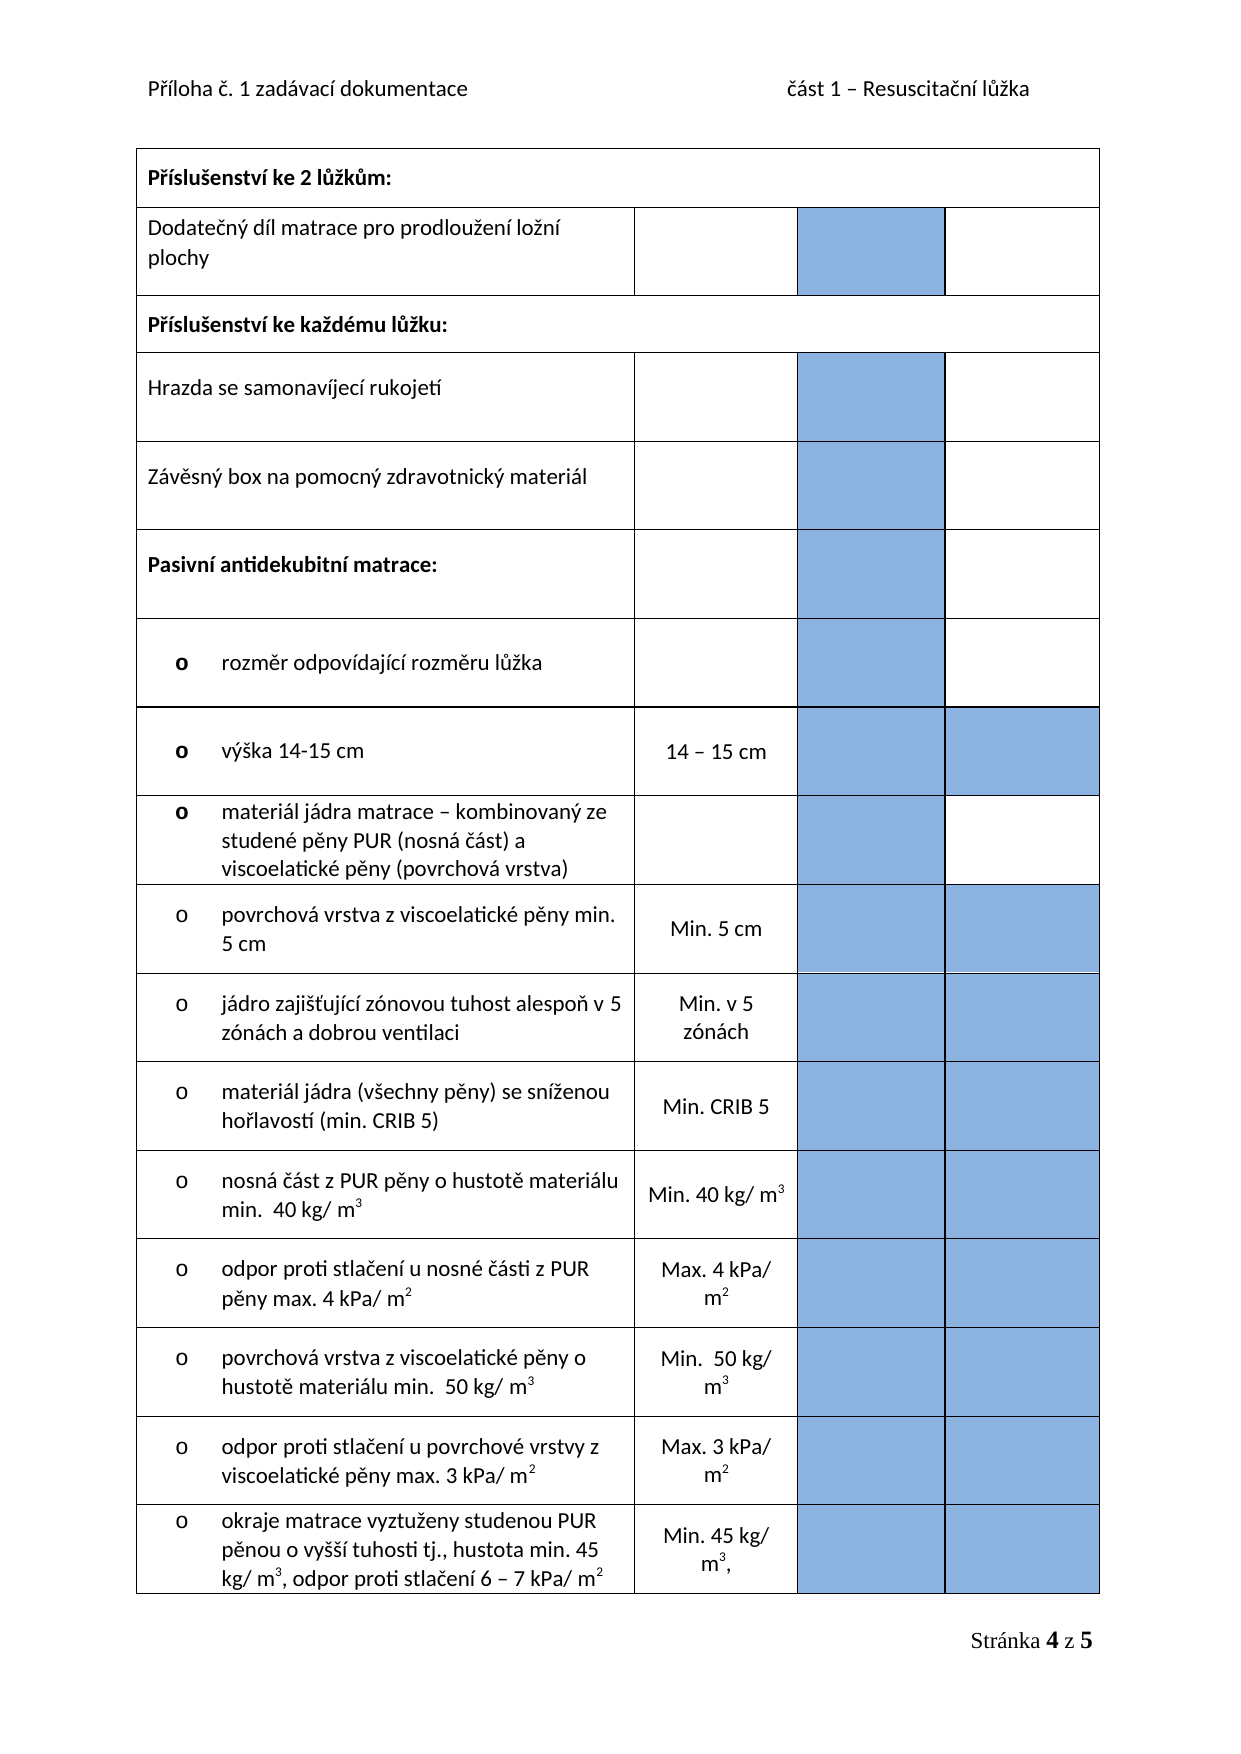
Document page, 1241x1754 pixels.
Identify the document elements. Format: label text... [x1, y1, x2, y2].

table_cell [946, 208, 1099, 295]
table_cell Min. v 5 zónách [635, 974, 797, 1061]
table_cell [798, 885, 944, 972]
table_cell [946, 1328, 1099, 1416]
table_cell jádro zajišťující zónovou tuhost alespoň v 5 zónách a dobrou ventilaci [137, 974, 634, 1061]
table_cell [946, 708, 1099, 795]
table_cell [798, 708, 944, 795]
table_cell [798, 974, 944, 1061]
table_cell rozměr odpovídající rozměru lůžka [137, 619, 634, 706]
table_cell [798, 1239, 944, 1327]
table_cell [946, 1062, 1099, 1150]
table_cell [946, 885, 1099, 972]
table_cell materiál jádra (všechny pěny) se sníženou hořlavostí (min. CRIB 5) [137, 1062, 634, 1150]
table_cell [798, 796, 944, 884]
table_cell odpor proti stlačení u nosné části z PUR pěny max. 4 kPa/ m2 [137, 1239, 634, 1327]
table_cell Max. 3 kPa/ m2 [635, 1417, 797, 1504]
table_cell [946, 530, 1099, 618]
table_cell [946, 1239, 1099, 1327]
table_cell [137, 1505, 634, 1593]
table_cell Min. 40 kg/ m3 [635, 1151, 797, 1238]
table_cell povrchová vrstva z viscoelatické pěny o hustotě materiálu min. 50 kg/ m3 [137, 1328, 634, 1416]
table_cell 14 – 15 cm [635, 708, 797, 795]
table_cell povrchová vrstva z viscoelatické pěny min. 5 cm [137, 885, 634, 972]
table_cell [946, 442, 1099, 529]
table_cell [946, 353, 1099, 441]
table_cell [946, 1417, 1099, 1504]
table_cell materiál jádra matrace – kombinovaný ze studené pěny PUR (nosná část) a viscoelatické pěny (povrchová vrstva) [137, 796, 634, 884]
table_cell [635, 442, 797, 529]
table_cell [798, 1505, 944, 1593]
table_cell [946, 1151, 1099, 1238]
table_cell nosná část z PUR pěny o hustotě materiálu min. 40 kg/ m3 [137, 1151, 634, 1238]
table_cell Hrazda se samonavíjecí rukojetí [137, 353, 634, 441]
table_cell [798, 530, 944, 618]
table_cell [635, 353, 797, 441]
table_cell Min. 50 kg/ m3 [635, 1328, 797, 1416]
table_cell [635, 1505, 797, 1593]
table_cell [798, 619, 944, 706]
table_cell [798, 208, 944, 295]
table_cell [635, 208, 797, 295]
table_cell [946, 1505, 1099, 1593]
table_cell [798, 442, 944, 529]
table_cell [946, 796, 1099, 884]
table_cell [798, 1062, 944, 1150]
table_cell [635, 619, 797, 706]
table_cell Dodatečný díl matrace pro prodloužení ložní plochy [137, 208, 634, 295]
table_cell [946, 974, 1099, 1061]
table_cell výška 14-15 cm [137, 708, 634, 795]
table_cell [798, 1328, 944, 1416]
table_cell Max. 4 kPa/ m2 [635, 1239, 797, 1327]
table_cell Příslušenství ke 2 lůžkům: [137, 149, 1099, 207]
table_cell [798, 353, 944, 441]
table_cell Min. CRIB 5 [635, 1062, 797, 1150]
table_cell odpor proti stlačení u povrchové vrstvy z viscoelatické pěny max. 3 kPa/ m2 [137, 1417, 634, 1504]
table_cell [635, 796, 797, 884]
table_cell Min. 5 cm [635, 885, 797, 972]
table_cell [798, 1151, 944, 1238]
table_cell Závěsný box na pomocný zdravotnický materiál [137, 442, 634, 529]
table_cell Příslušenství ke každému lůžku: [137, 296, 1099, 352]
table_cell Pasivní antidekubitní matrace: [137, 530, 634, 618]
table_cell [798, 1417, 944, 1504]
table_cell [946, 619, 1099, 706]
table_cell [635, 530, 797, 618]
